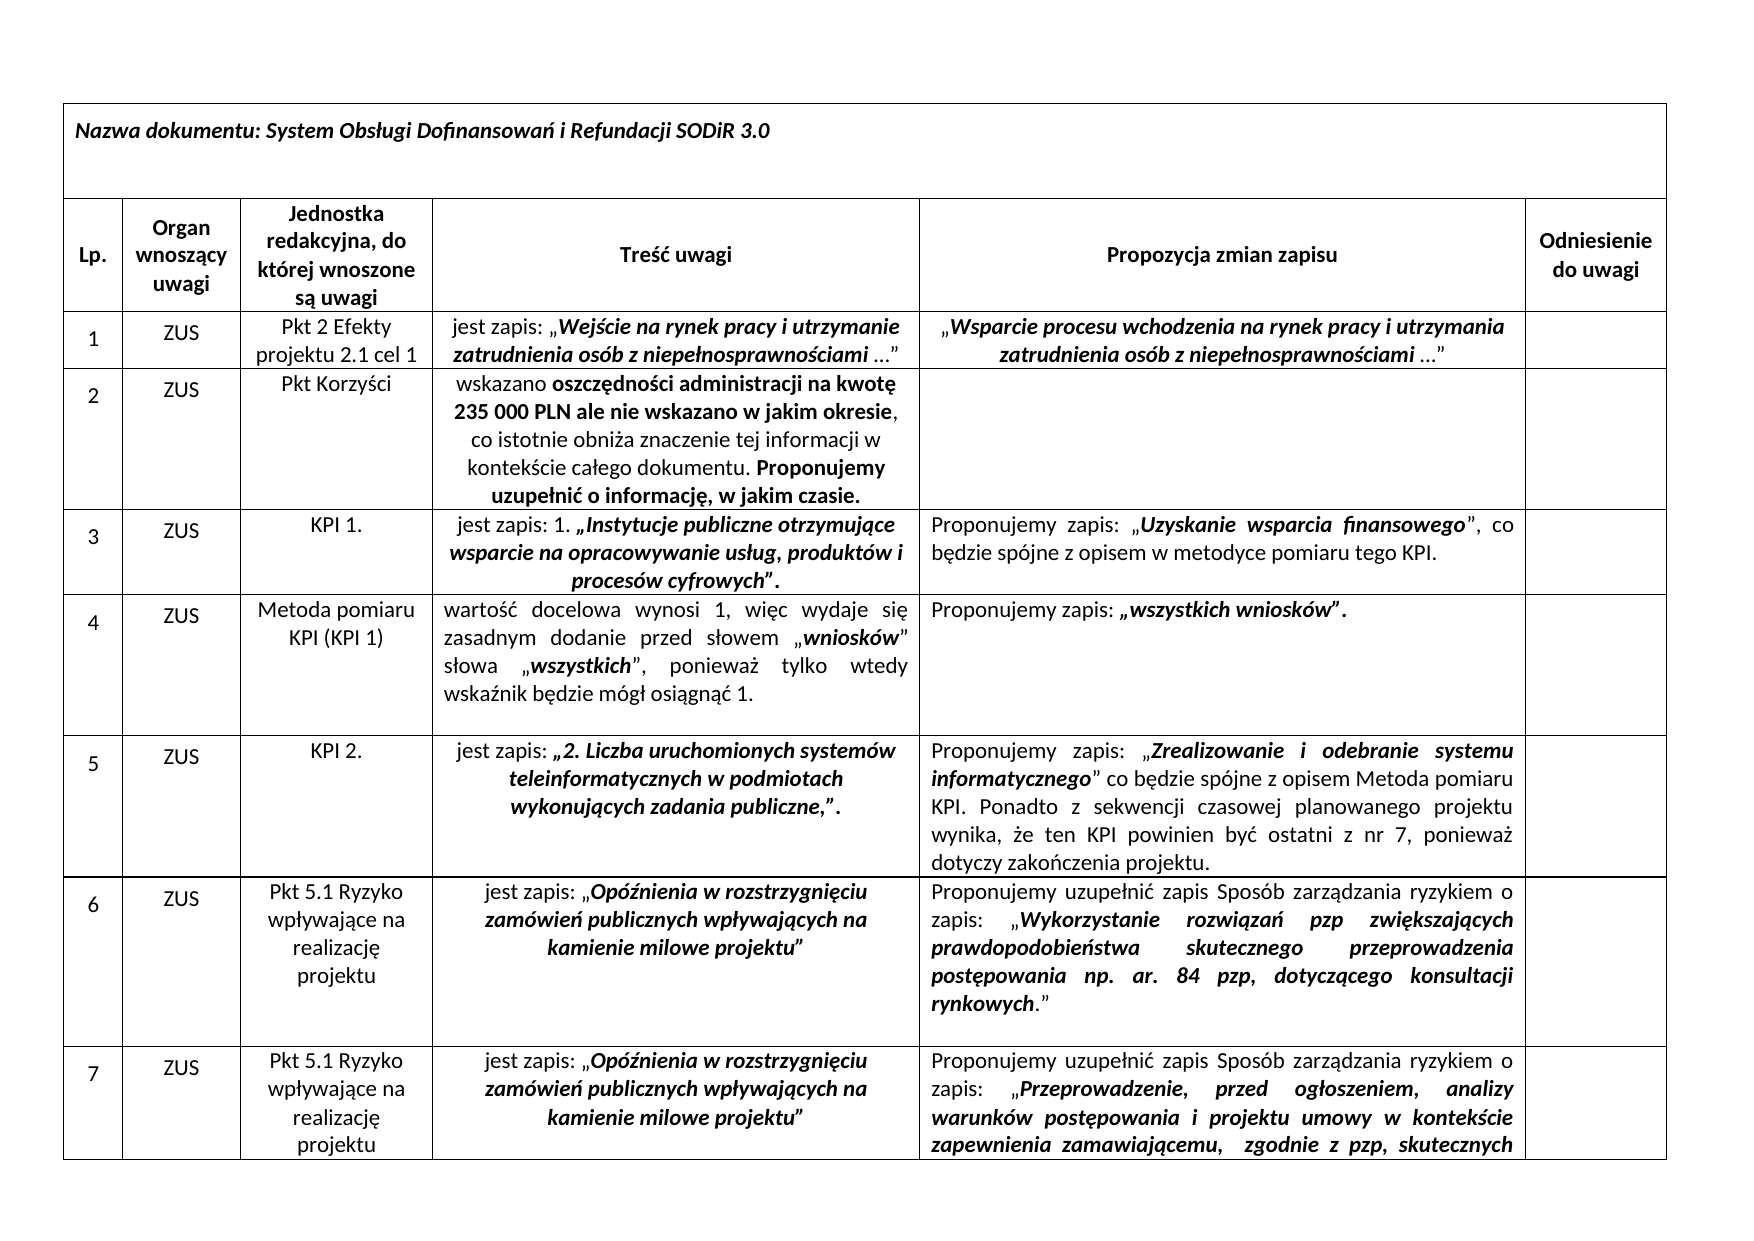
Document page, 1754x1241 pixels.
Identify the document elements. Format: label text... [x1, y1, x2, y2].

table_cell Odniesienie do uwagi [1526, 199, 1666, 311]
table_cell Jednostka redakcyjna, do której wnoszone są uwagi [241, 199, 432, 311]
table_cell Pkt 2 Efekty projektu 2.1 cel 1 [241, 312, 432, 368]
table_cell jest zapis: „2. Liczba uruchomionych systemów teleinformatycznych w podmiotach wykonujących zadania publiczne,”. [433, 736, 919, 876]
table_cell 5 [64, 736, 122, 876]
table_cell 7 [64, 1047, 122, 1159]
table_cell ZUS [123, 369, 240, 509]
table_cell 6 [64, 878, 122, 1046]
table_cell [1526, 369, 1666, 509]
table_cell wartość docelowa wynosi 1, więc wydaje się zasadnym dodanie przed słowem „wniosków” słowa „wszystkich”, ponieważ tylko wtedy wskaźnik będzie mógł osiągnąć 1. [433, 595, 919, 735]
table_cell Proponujemy zapis: „Uzyskanie wsparcia finansowego”, co będzie spójne z opisem w metodyce pomiaru tego KPI. [920, 510, 1525, 594]
table_cell [1526, 312, 1666, 368]
table_cell KPI 1. [241, 510, 432, 594]
table_cell Proponujemy zapis: „wszystkich wniosków”. [920, 595, 1525, 735]
table_cell [1526, 510, 1666, 594]
table_cell 4 [64, 595, 122, 735]
table_cell Organ wnoszący uwagi [123, 199, 240, 311]
table_cell [1526, 595, 1666, 735]
table_cell Lp. [64, 199, 122, 311]
table_cell ZUS [123, 510, 240, 594]
table_cell wskazano oszczędności administracji na kwotę 235 000 PLN ale nie wskazano w jakim okresie, co istotnie obniża znaczenie tej informacji w kontekście całego dokumentu. Proponujemy uzupełnić o informację, w jakim czasie. [433, 369, 919, 509]
table_cell Propozycja zmian zapisu [920, 199, 1525, 311]
table_cell Proponujemy zapis: „Zrealizowanie i odebranie systemu informatycznego” co będzie spójne z opisem Metoda pomiaru KPI. Ponadto z sekwencji czasowej planowanego projektu wynika, że ten KPI powinien być ostatni z nr 7, ponieważ dotyczy zakończenia projektu. [920, 736, 1525, 876]
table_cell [920, 1047, 1525, 1159]
table_cell 3 [64, 510, 122, 594]
table_cell ZUS [123, 736, 240, 876]
table_cell Pkt 5.1 Ryzyko wpływające na realizację projektu [241, 878, 432, 1046]
table_cell Proponujemy uzupełnić zapis Sposób zarządzania ryzykiem o zapis: „Wykorzystanie rozwiązań pzp zwiększających prawdopodobieństwa skutecznego przeprowadzenia postępowania np. ar. 84 pzp, dotyczącego konsultacji rynkowych.” [920, 878, 1525, 1046]
table_cell ZUS [123, 595, 240, 735]
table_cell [433, 1047, 919, 1159]
table_cell 1 [64, 312, 122, 368]
table_cell ZUS [123, 878, 240, 1046]
table_cell ZUS [123, 1047, 240, 1159]
table_cell [1526, 736, 1666, 876]
table_cell ZUS [123, 312, 240, 368]
table_cell jest zapis: „Opóźnienia w rozstrzygnięciu zamówień publicznych wpływających na kamienie milowe projektu” [433, 878, 919, 1046]
table_cell [1526, 878, 1666, 1046]
table_cell Treść uwagi [433, 199, 919, 311]
table_cell jest zapis: „Wejście na rynek pracy i utrzymanie zatrudnienia osób z niepełnosprawnościami …” [433, 312, 919, 368]
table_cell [241, 1047, 432, 1159]
table_cell jest zapis: 1. „Instytucje publiczne otrzymujące wsparcie na opracowywanie usług, produktów i procesów cyfrowych”. [433, 510, 919, 594]
table_cell [920, 369, 1525, 509]
table_cell Metoda pomiaru KPI (KPI 1) [241, 595, 432, 735]
table_cell [1526, 1047, 1666, 1159]
table_header Nazwa dokumentu: System Obsługi Dofinansowań i Refundacji SODiR 3.0 [64, 104, 1666, 198]
table_cell „Wsparcie procesu wchodzenia na rynek pracy i utrzymania zatrudnienia osób z niepełnosprawnościami …” [920, 312, 1525, 368]
table_cell KPI 2. [241, 736, 432, 876]
table_cell Pkt Korzyści [241, 369, 432, 509]
table_cell 2 [64, 369, 122, 509]
